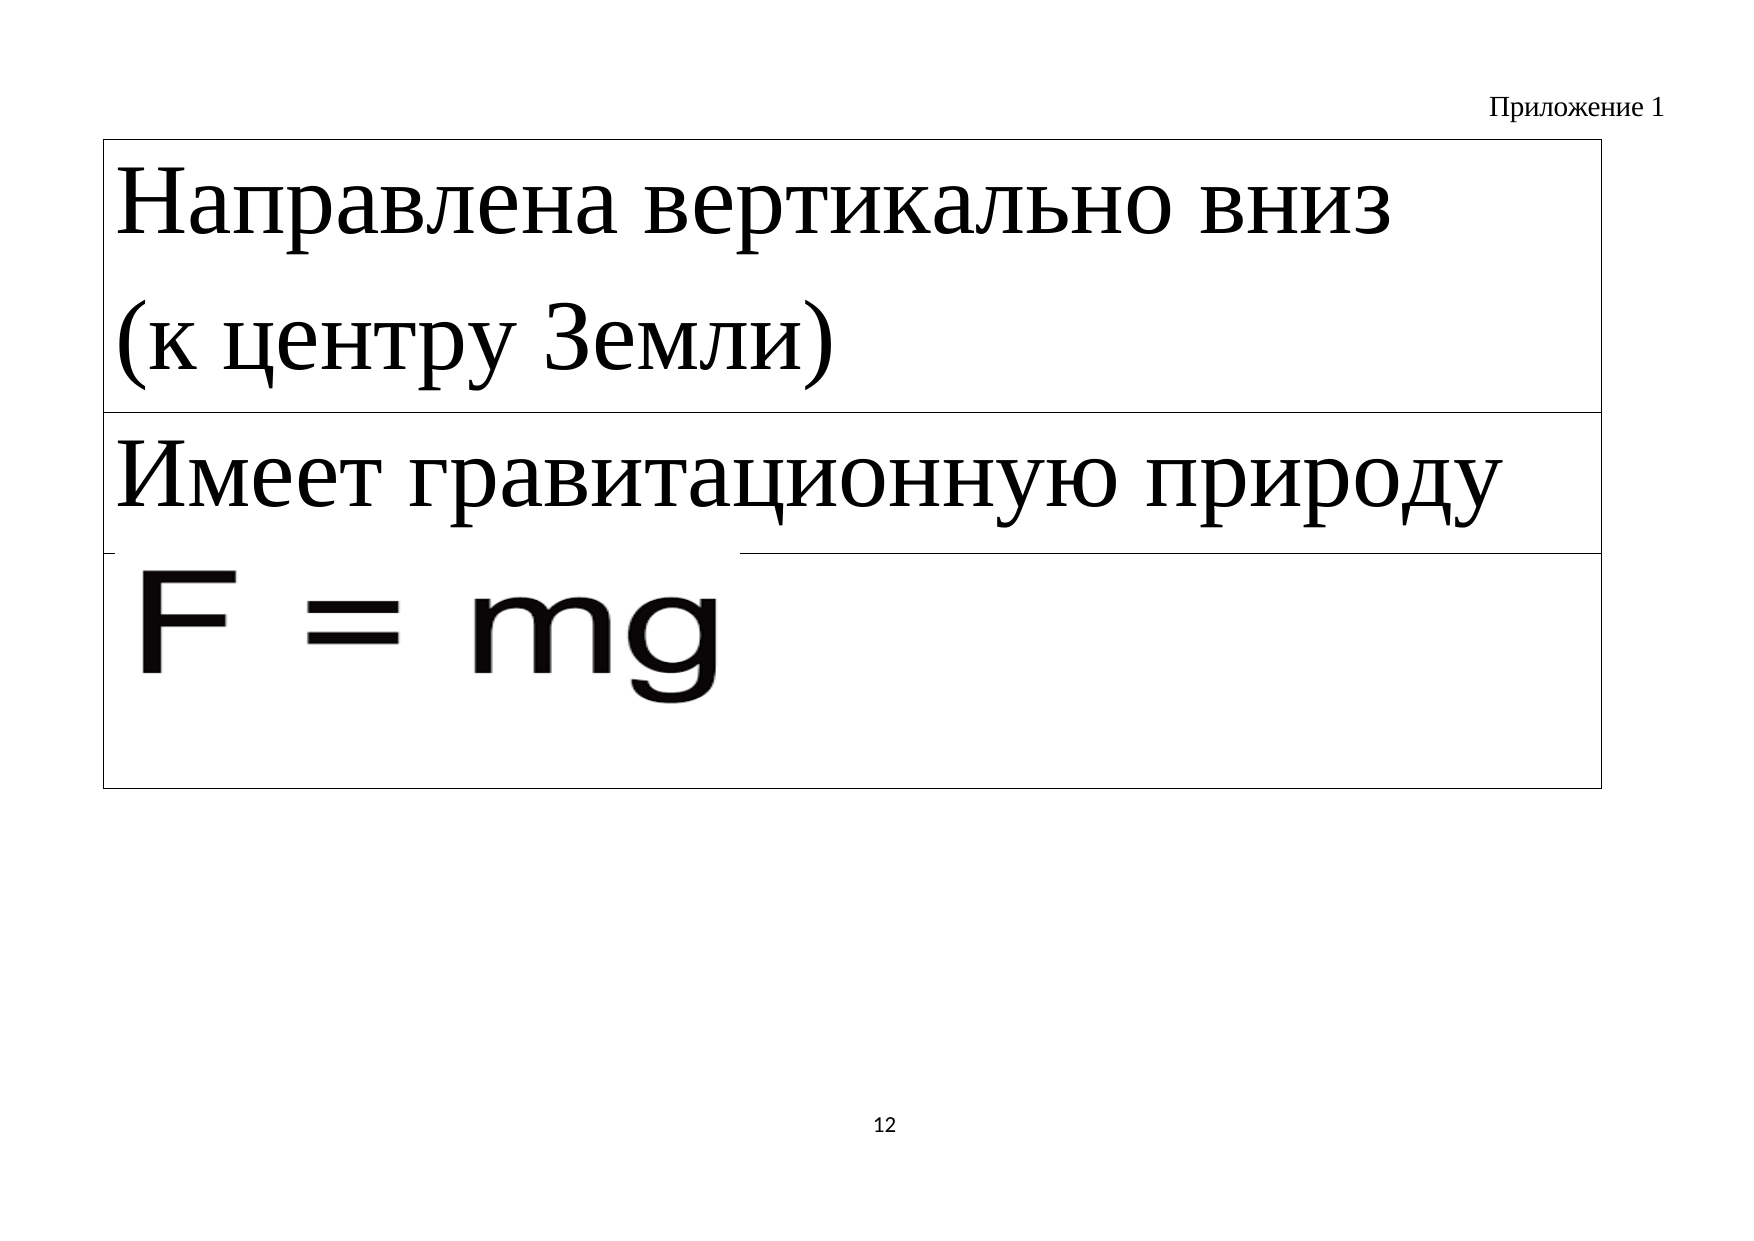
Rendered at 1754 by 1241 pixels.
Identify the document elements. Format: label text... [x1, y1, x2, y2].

picture [115, 553, 740, 710]
table_header Направлена вертикально вниз (к центру Земли) [104, 140, 1601, 412]
table_cell Имеет гравитационную природу [104, 413, 1601, 552]
text Приложение 1 [103, 89, 1665, 122]
table_cell [104, 554, 1601, 787]
